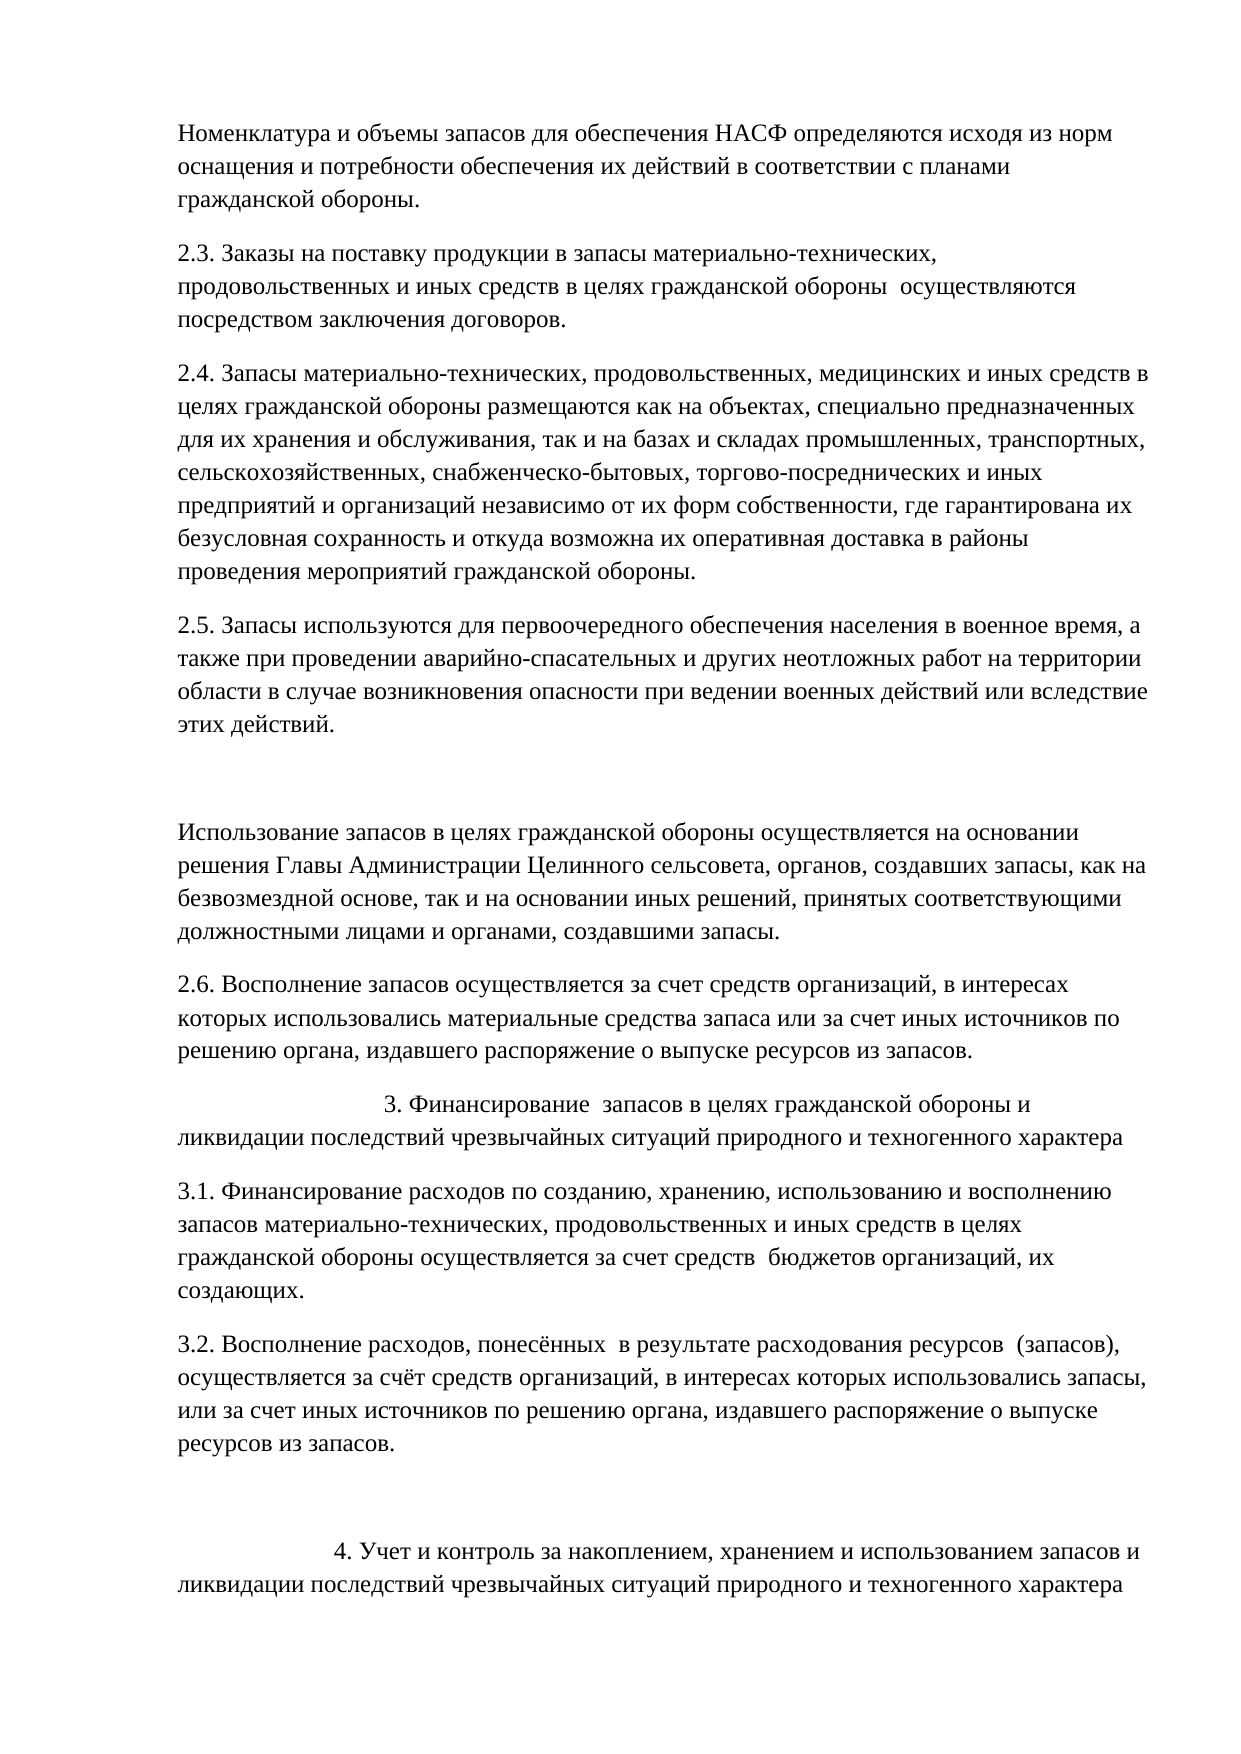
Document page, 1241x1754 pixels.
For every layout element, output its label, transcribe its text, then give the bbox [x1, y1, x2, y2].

text Использование запасов в целях гражданской обороны осуществляется на основании решения Главы Администрации Целинного сельсовета, органов, создавших запасы, как на безвозмездной основе, так и на основании иных решений, принятых соответствующими должностными лицами и органами, создавшими запасы. [177, 817, 1152, 944]
text Номенклатура и объемы запасов для обеспечения НАСФ определяются исходя из норм оснащения и потребности обеспечения их действий в соответствии с планами гражданской обороны. [177, 118, 1152, 213]
text 3. Финансирование запасов в целях гражданской обороны и ликвидации последствий чрезвычайных ситуаций природного и техногенного характера [177, 1089, 1152, 1151]
text 2.3. Заказы на поставку продукции в запасы материально-технических, продовольственных и иных средств в целях гражданской обороны осуществляются посредством заключения договоров. [177, 238, 1152, 333]
text 2.6. Восполнение запасов осуществляется за счет средств организаций, в интересах которых использовались материальные средства запаса или за счет иных источников по решению органа, издавшего распоряжение о выпуске ресурсов из запасов. [177, 969, 1152, 1064]
text 4. Учет и контроль за накоплением, хранением и использованием запасов и ликвидации последствий чрезвычайных ситуаций природного и техногенного характера [177, 1536, 1152, 1598]
text 3.1. Финансирование расходов по созданию, хранению, использованию и восполнению запасов материально-технических, продовольственных и иных средств в целях гражданской обороны осуществляется за счет средств бюджетов организаций, их создающих. [177, 1176, 1152, 1304]
text 2.5. Запасы используются для первоочередного обеспечения населения в военное время, а также при проведении аварийно-спасательных и других неотложных работ на территории области в случае возникновения опасности при ведении военных действий или вследствие этих действий. [177, 610, 1152, 738]
text 3.2. Восполнение расходов, понесённых в результате расходования ресурсов (запасов), осуществляется за счёт средств организаций, в интересах которых использовались запасы, или за счет иных источников по решению органа, издавшего распоряжение о выпуске ресурсов из запасов. [177, 1329, 1152, 1457]
text 2.4. Запасы материально-технических, продовольственных, медицинских и иных средств в целях гражданской обороны размещаются как на объектах, специально предназначенных для их хранения и обслуживания, так и на базах и складах промышленных, транспортных, сельскохозяйственных, снабженческо-бытовых, торгово-посреднических и иных предприятий и организаций независимо от их форм собственности, где гарантирована их безусловная сохранность и откуда возможна их оперативная доставка в районы проведения мероприятий гражданской обороны. [177, 358, 1152, 585]
